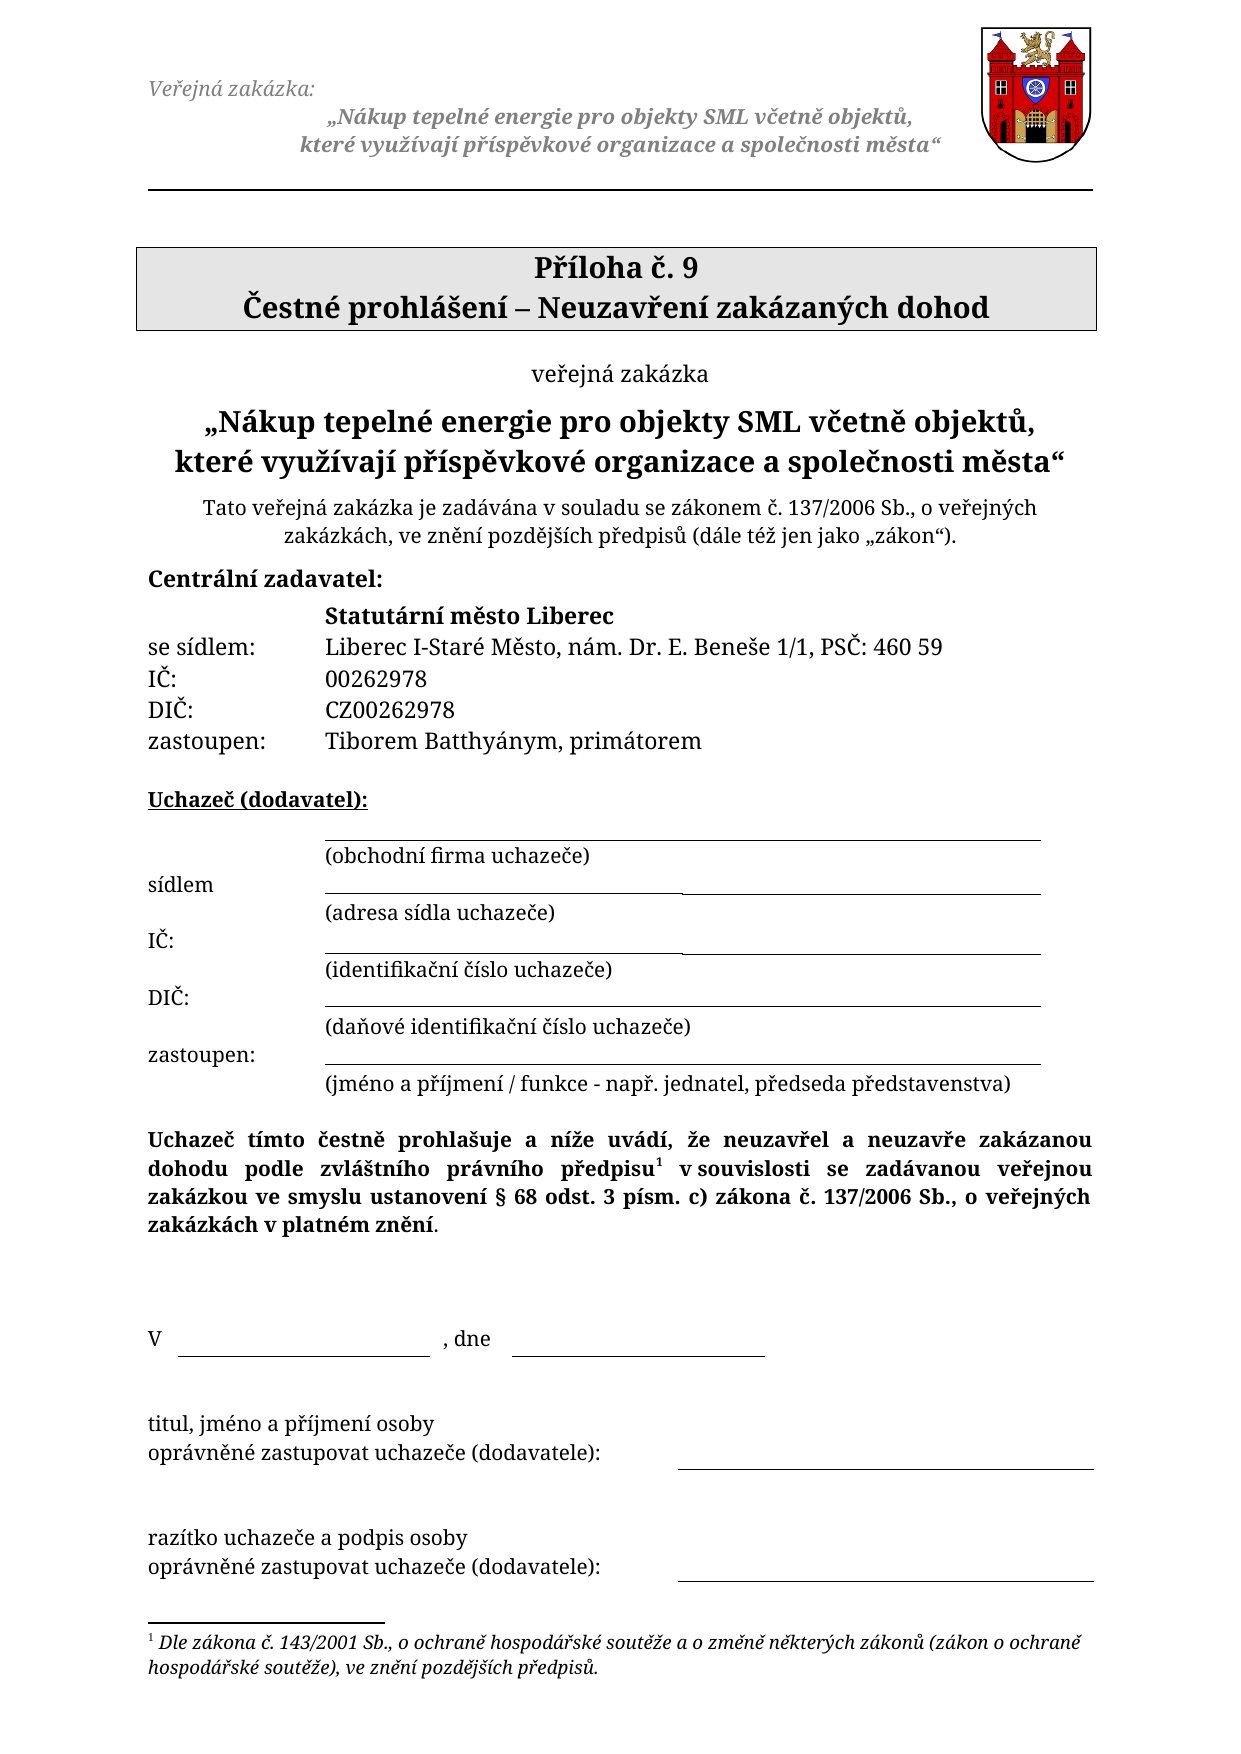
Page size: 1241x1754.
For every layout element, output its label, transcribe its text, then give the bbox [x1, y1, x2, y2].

text razítko uchazeče a podpis osoby [148, 1523, 1093, 1552]
text oprávněné zastupovat uchazeče (dodavatele): [148, 1438, 1093, 1466]
text Statutární město Liberec [148, 600, 1093, 631]
text (adresa sídla uchazeče) [148, 898, 1093, 927]
text oprávněné zastupovat uchazeče (dodavatele): [148, 1552, 1093, 1580]
text se sídlem: Liberec I-Staré Město, nám. Dr. E. Beneše 1/1, PSČ: 460 59 [148, 631, 1093, 663]
text (daňové identifikační číslo uchazeče) [148, 1012, 1093, 1040]
text zastoupen: Tiborem Batthyánym, primátorem [148, 725, 1122, 756]
table_header Příloha č. 9 Čestné prohlášení – Neuzavření zakázaných dohod [137, 248, 1096, 330]
text Centrální zadavatel: [148, 563, 1093, 594]
text titul, jméno a příjmení osoby [148, 1409, 1093, 1438]
text IČ: [148, 927, 1093, 955]
text DIČ: [148, 983, 1093, 1012]
text V , dne [148, 1324, 1093, 1353]
text IČ: 00262978 [148, 663, 1093, 694]
text Uchazeč tímto čestně prohlašuje a níže uvádí, že neuzavřel a neuzavře zakázanou dohodu podle zvláštního právního předpisu v souvislosti se zadávanou veřejnou zakázkou ve smyslu ustanovení § 68 odst. 3 písm. c) zákona č. 137/2006 Sb., o veřejných zakázkách v platném znění. [148, 1125, 1093, 1239]
text zastoupen: [148, 1040, 1093, 1069]
text Uchazeč (dodavatel): [148, 785, 1093, 813]
text sídlem [148, 870, 1093, 898]
text (identifikační číslo uchazeče) [148, 955, 1093, 983]
picture [979, 25, 1093, 164]
text DIČ: CZ00262978 [148, 694, 1093, 725]
text „Nákup tepelné energie pro objekty SML včetně objektů, [148, 401, 1093, 441]
text (jméno a příjmení / funkce - např. jednatel, předseda představenstva) [148, 1069, 1093, 1097]
text (obchodní firma uchazeče) [148, 841, 1093, 870]
text veřejná zakázka [148, 358, 1093, 389]
text Tato veřejná zakázka je zadávána v souladu se zákonem č. 137/2006 Sb., o veřejných zakázkách, ve znění pozdějších předpisů (dále též jen jako „zákon“). [148, 493, 1093, 550]
text které využívají příspěvkové organizace a společnosti města“ [148, 441, 1093, 481]
